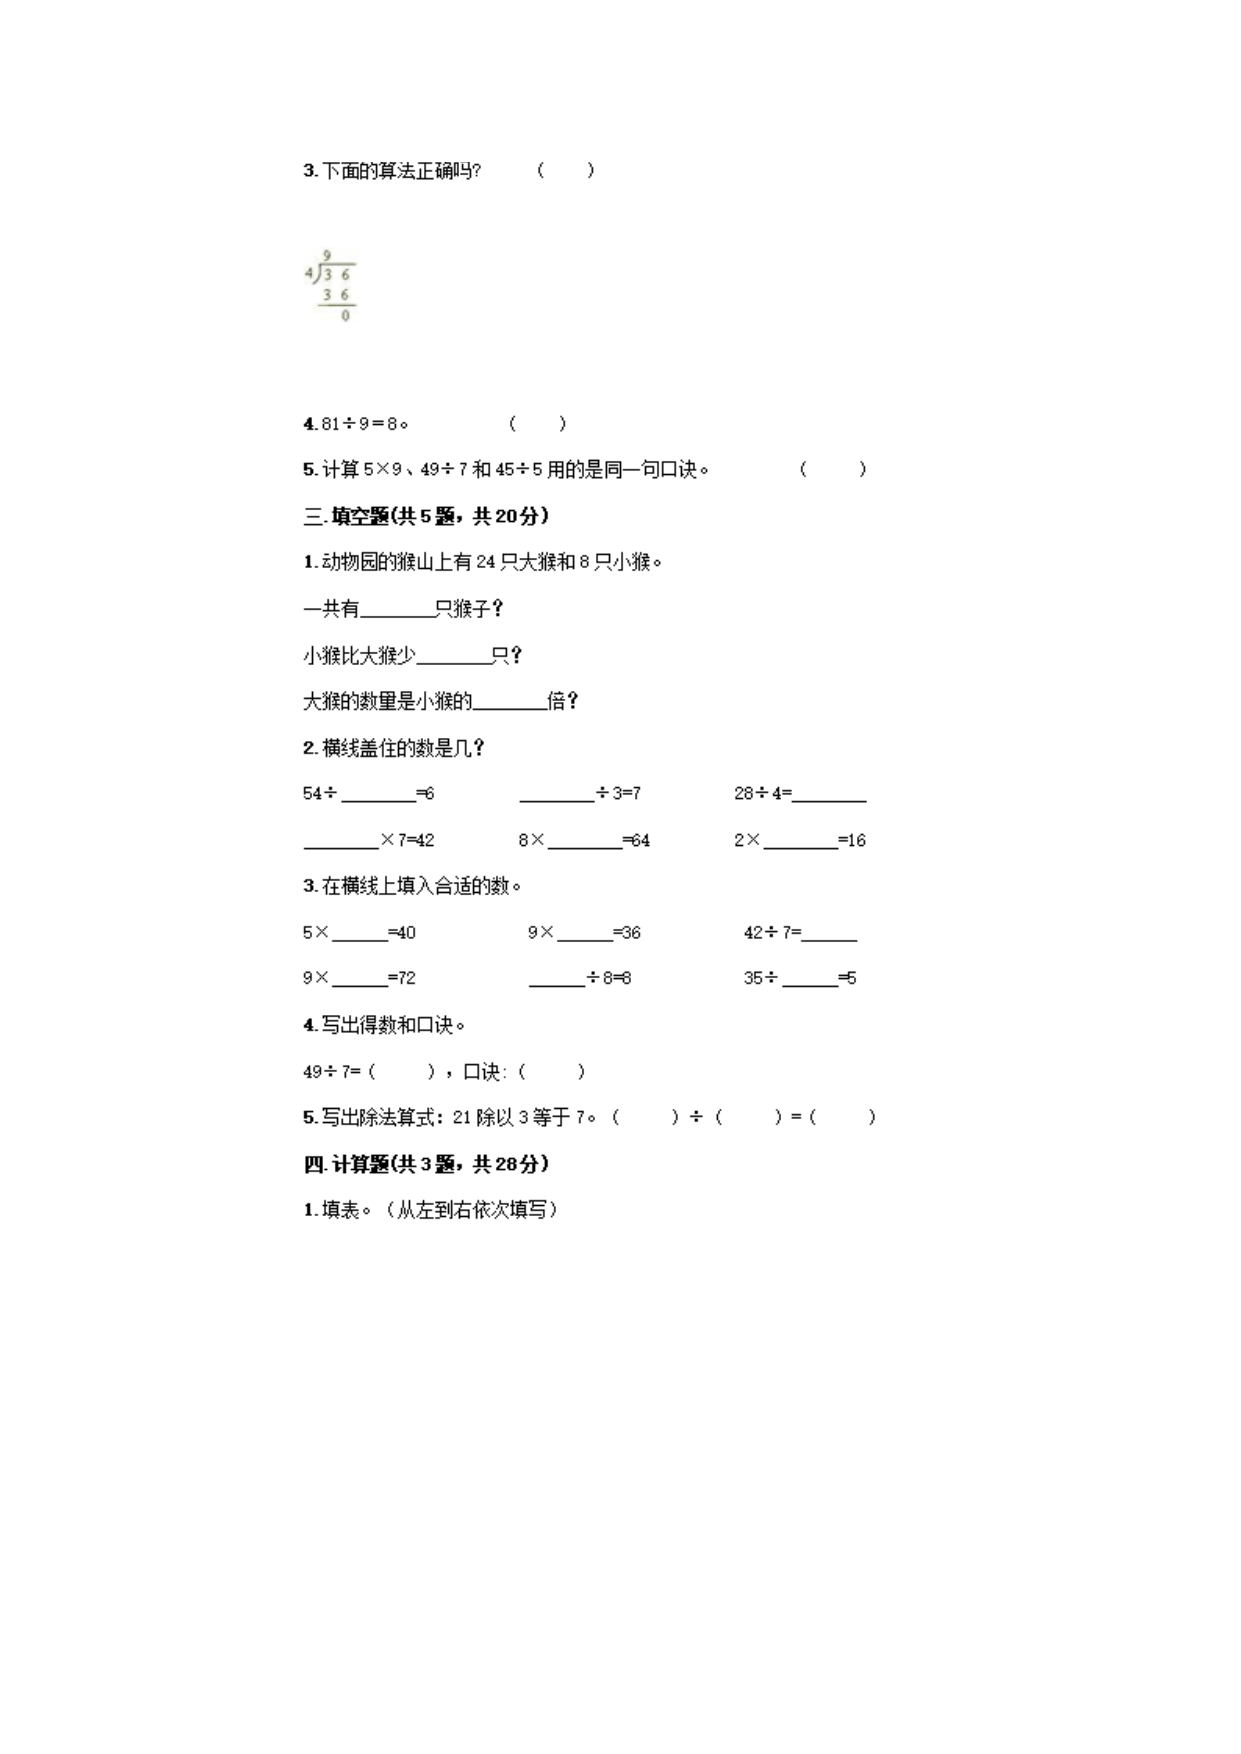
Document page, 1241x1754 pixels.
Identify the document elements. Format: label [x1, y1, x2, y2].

picture [262, 162, 978, 1241]
